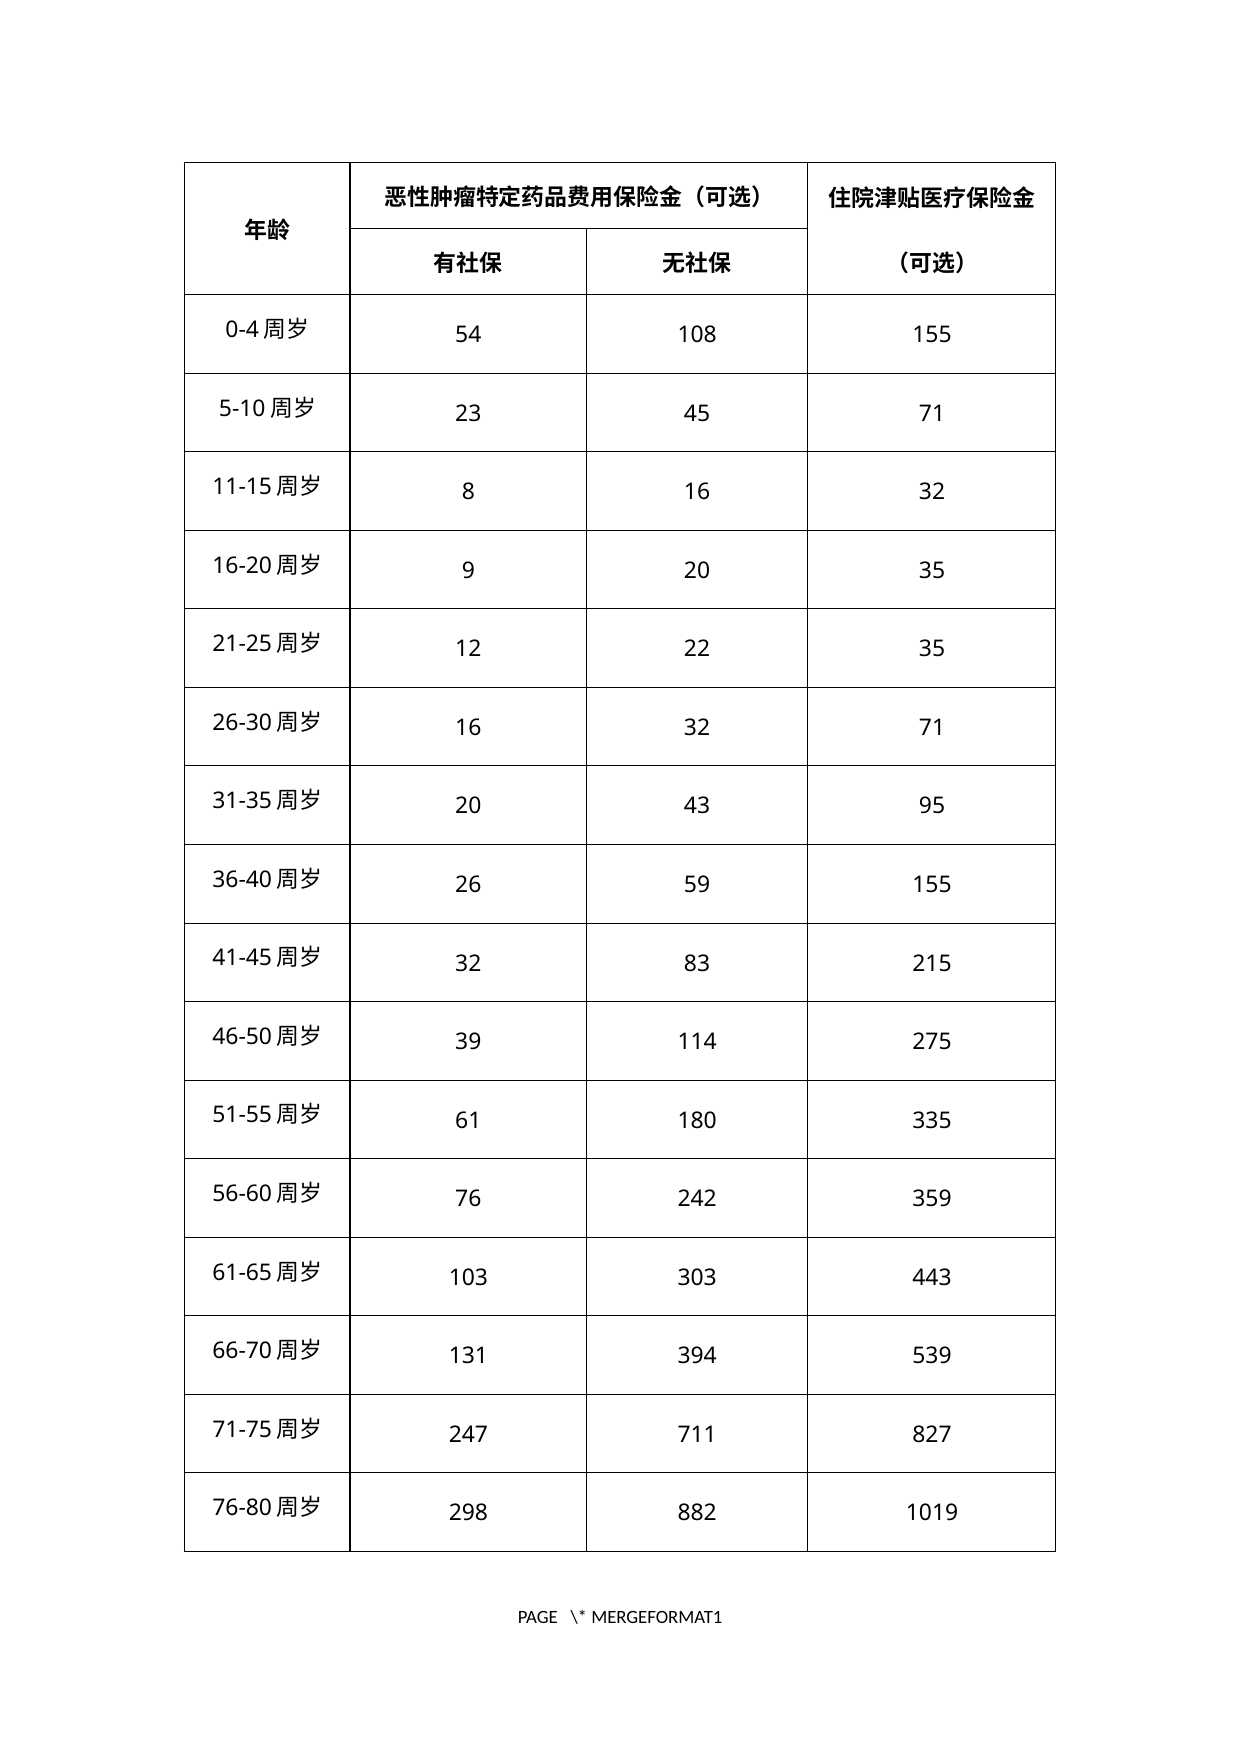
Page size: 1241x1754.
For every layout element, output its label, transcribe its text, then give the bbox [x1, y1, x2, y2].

table_cell 56-60周岁 [185, 1159, 349, 1237]
table_cell 12 [351, 609, 586, 687]
table_cell 22 [587, 609, 807, 687]
table_cell 26-30周岁 [185, 688, 349, 765]
table_cell 16 [587, 452, 807, 530]
table_cell 359 [808, 1159, 1055, 1237]
table_cell 108 [587, 295, 807, 373]
table_cell 180 [587, 1081, 807, 1158]
table_cell 45 [587, 374, 807, 451]
table_cell 827 [808, 1395, 1055, 1472]
table_cell 882 [587, 1473, 807, 1551]
table_cell 0-4周岁 [185, 295, 349, 373]
table_cell 16 [351, 688, 586, 765]
table_cell 275 [808, 1002, 1055, 1079]
table_cell 54 [351, 295, 586, 373]
table_cell 51-55周岁 [185, 1081, 349, 1158]
table_cell 32 [351, 924, 586, 1001]
table_cell 16-20周岁 [185, 531, 349, 608]
table_cell 83 [587, 924, 807, 1001]
table_cell 335 [808, 1081, 1055, 1158]
table_cell 66-70周岁 [185, 1316, 349, 1394]
table_cell 298 [351, 1473, 586, 1551]
table_cell 有社保 [351, 229, 586, 294]
table_cell 61 [351, 1081, 586, 1158]
table_cell 1019 [808, 1473, 1055, 1551]
table_cell 41-45周岁 [185, 924, 349, 1001]
table_cell 443 [808, 1238, 1055, 1315]
table_cell 11-15周岁 [185, 452, 349, 530]
table_cell 71-75周岁 [185, 1395, 349, 1472]
table_cell 35 [808, 531, 1055, 608]
table_cell 114 [587, 1002, 807, 1079]
table_cell 711 [587, 1395, 807, 1472]
table_cell 71 [808, 688, 1055, 765]
table_cell 46-50周岁 [185, 1002, 349, 1079]
table_cell 61-65周岁 [185, 1238, 349, 1315]
table_cell 39 [351, 1002, 586, 1079]
table_header 年龄 [185, 163, 349, 294]
table_cell 43 [587, 766, 807, 844]
table_cell 131 [351, 1316, 586, 1394]
table_cell 20 [351, 766, 586, 844]
table_cell 59 [587, 845, 807, 922]
table_cell 155 [808, 295, 1055, 373]
table_cell 76-80周岁 [185, 1473, 349, 1551]
table_cell 35 [808, 609, 1055, 687]
table_cell 247 [351, 1395, 586, 1472]
table_cell 71 [808, 374, 1055, 451]
table_cell 242 [587, 1159, 807, 1237]
table_cell 5-10周岁 [185, 374, 349, 451]
table_cell 8 [351, 452, 586, 530]
table_cell 23 [351, 374, 586, 451]
table_cell 76 [351, 1159, 586, 1237]
table_cell 539 [808, 1316, 1055, 1394]
table_cell 215 [808, 924, 1055, 1001]
table_cell 32 [808, 452, 1055, 530]
table_cell 无社保 [587, 229, 807, 294]
table_cell 26 [351, 845, 586, 922]
table_cell 36-40周岁 [185, 845, 349, 922]
table_cell 20 [587, 531, 807, 608]
table_cell 31-35周岁 [185, 766, 349, 844]
table_cell 95 [808, 766, 1055, 844]
table_cell 155 [808, 845, 1055, 922]
table_cell 21-25周岁 [185, 609, 349, 687]
table_cell 394 [587, 1316, 807, 1394]
table_cell 9 [351, 531, 586, 608]
table_header 恶性肿瘤特定药品费用保险金（可选） [351, 163, 807, 228]
table_header 住院津贴医疗保险金（可选） [808, 163, 1055, 294]
table_cell 303 [587, 1238, 807, 1315]
table_cell 32 [587, 688, 807, 765]
table_cell 103 [351, 1238, 586, 1315]
